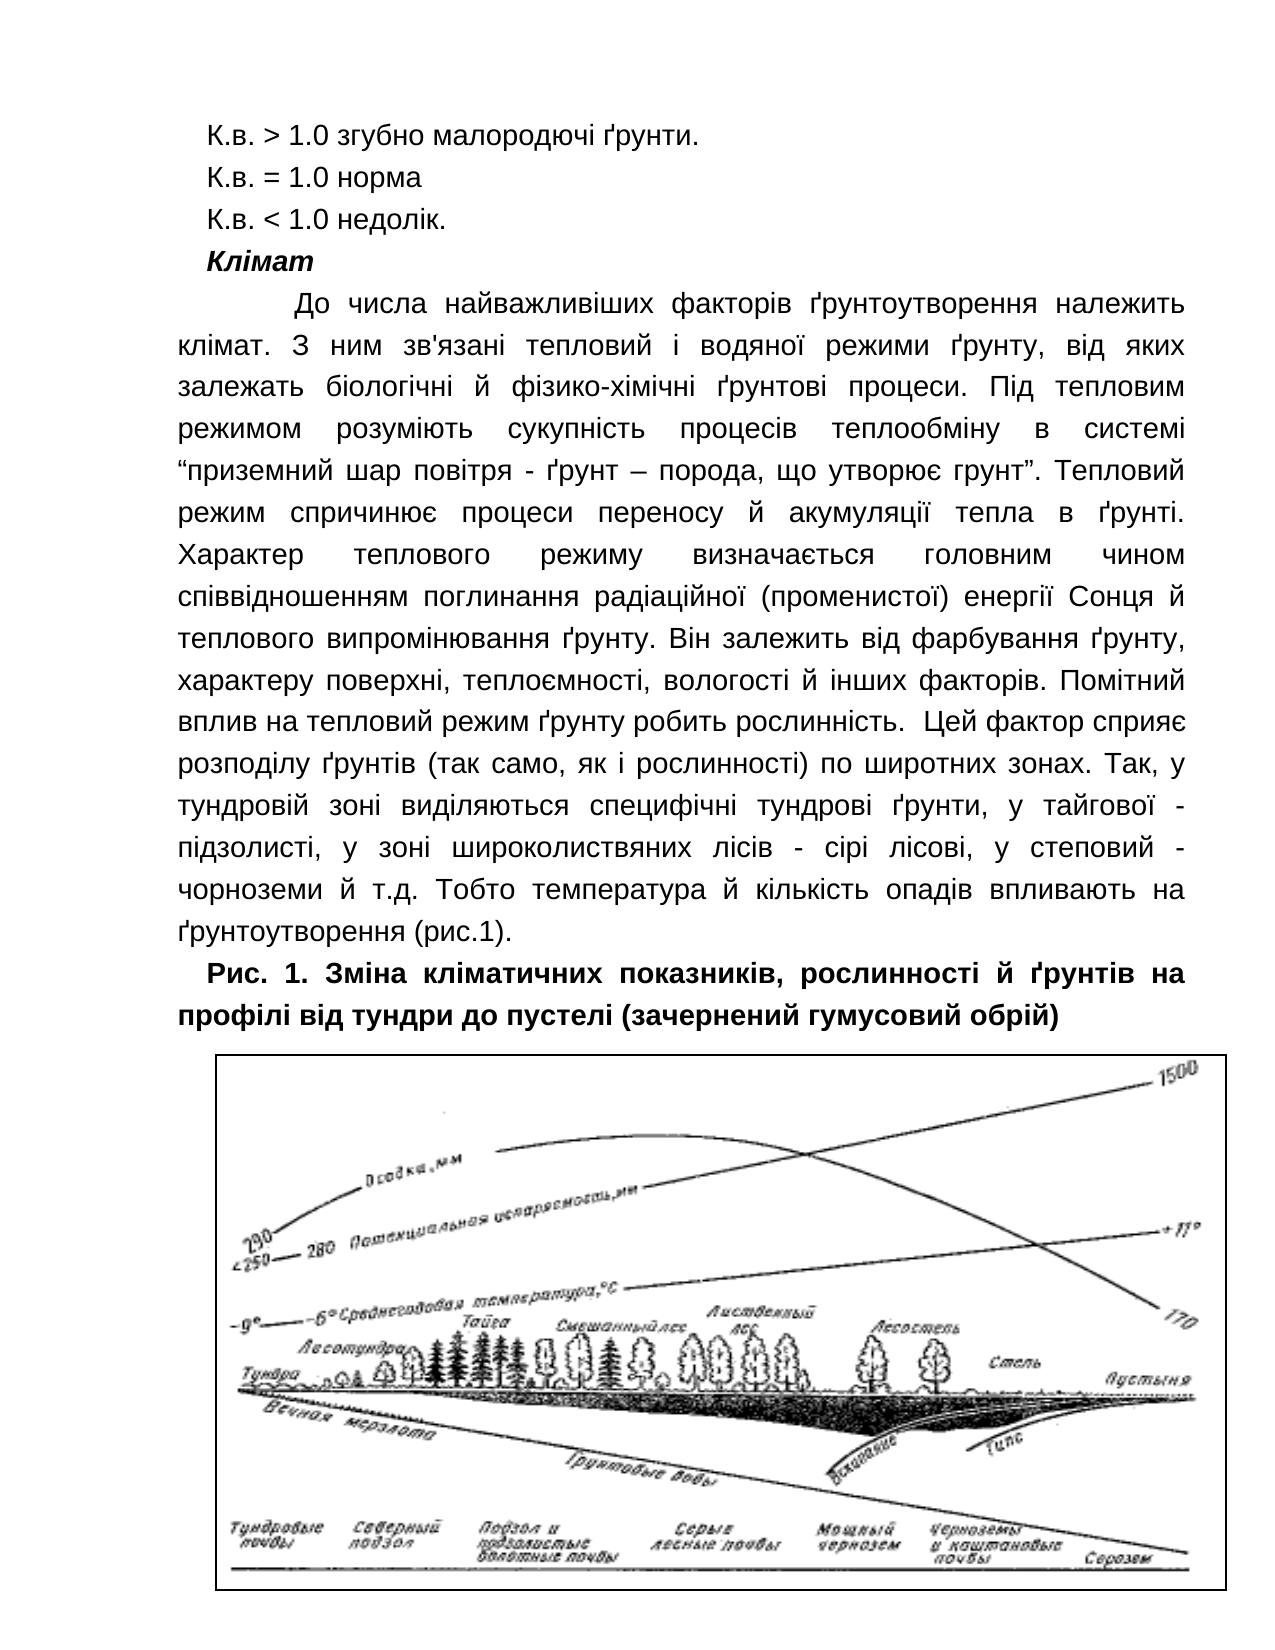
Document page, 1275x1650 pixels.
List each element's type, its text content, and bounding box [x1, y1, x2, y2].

text До числа найважливіших факторів ґрунтоутворення належить клімат. З ним зв'язані тепловий і водяної режими ґрунту, від яких залежать біологічні й фізико-хімічні ґрунтові процеси. Під тепловим режимом розуміють сукупність процесів теплообміну в системі “приземний шар повітря - ґрунт – порода, що утворює грунт”. Тепловий режим спричинює процеси переносу й акумуляції тепла в ґрунті. Характер теплового режиму визначається головним чином співвідношенням поглинання радіаційної (променистої) енергії Сонця й теплового випромінювання ґрунту. Він залежить від фарбування ґрунту, характеру поверхні, теплоємності, вологості й інших факторів. Помітний вплив на тепловий режим ґрунту робить рослинність. Цей фактор сприяє розподілу ґрунтів (так само, як і рослинності) по широтних зонах. Так, у тундровій зоні виділяються специфічні тундрові ґрунти, у тайгової - підзолисті, у зоні широколиствяних лісів - сірі лісові, у степовий - чорноземи й т.д. Тобто температура й кількість опадів впливають на ґрунтоутворення (рис.1). [177, 286, 1186, 947]
picture [217, 1056, 1225, 1589]
text Рис. 1. Зміна кліматичних показників, рослинності й ґрунтів на профілі від тундри до пустелі (зачернений гумусовий обрій) [177, 956, 1186, 1031]
text К.в. = 1.0 норма [177, 160, 1186, 193]
text К.в. > 1.0 згубно малородючі ґрунти. [177, 118, 1186, 152]
text Клімат [177, 244, 1186, 277]
text К.в. < 1.0 недолік. [177, 202, 1186, 235]
